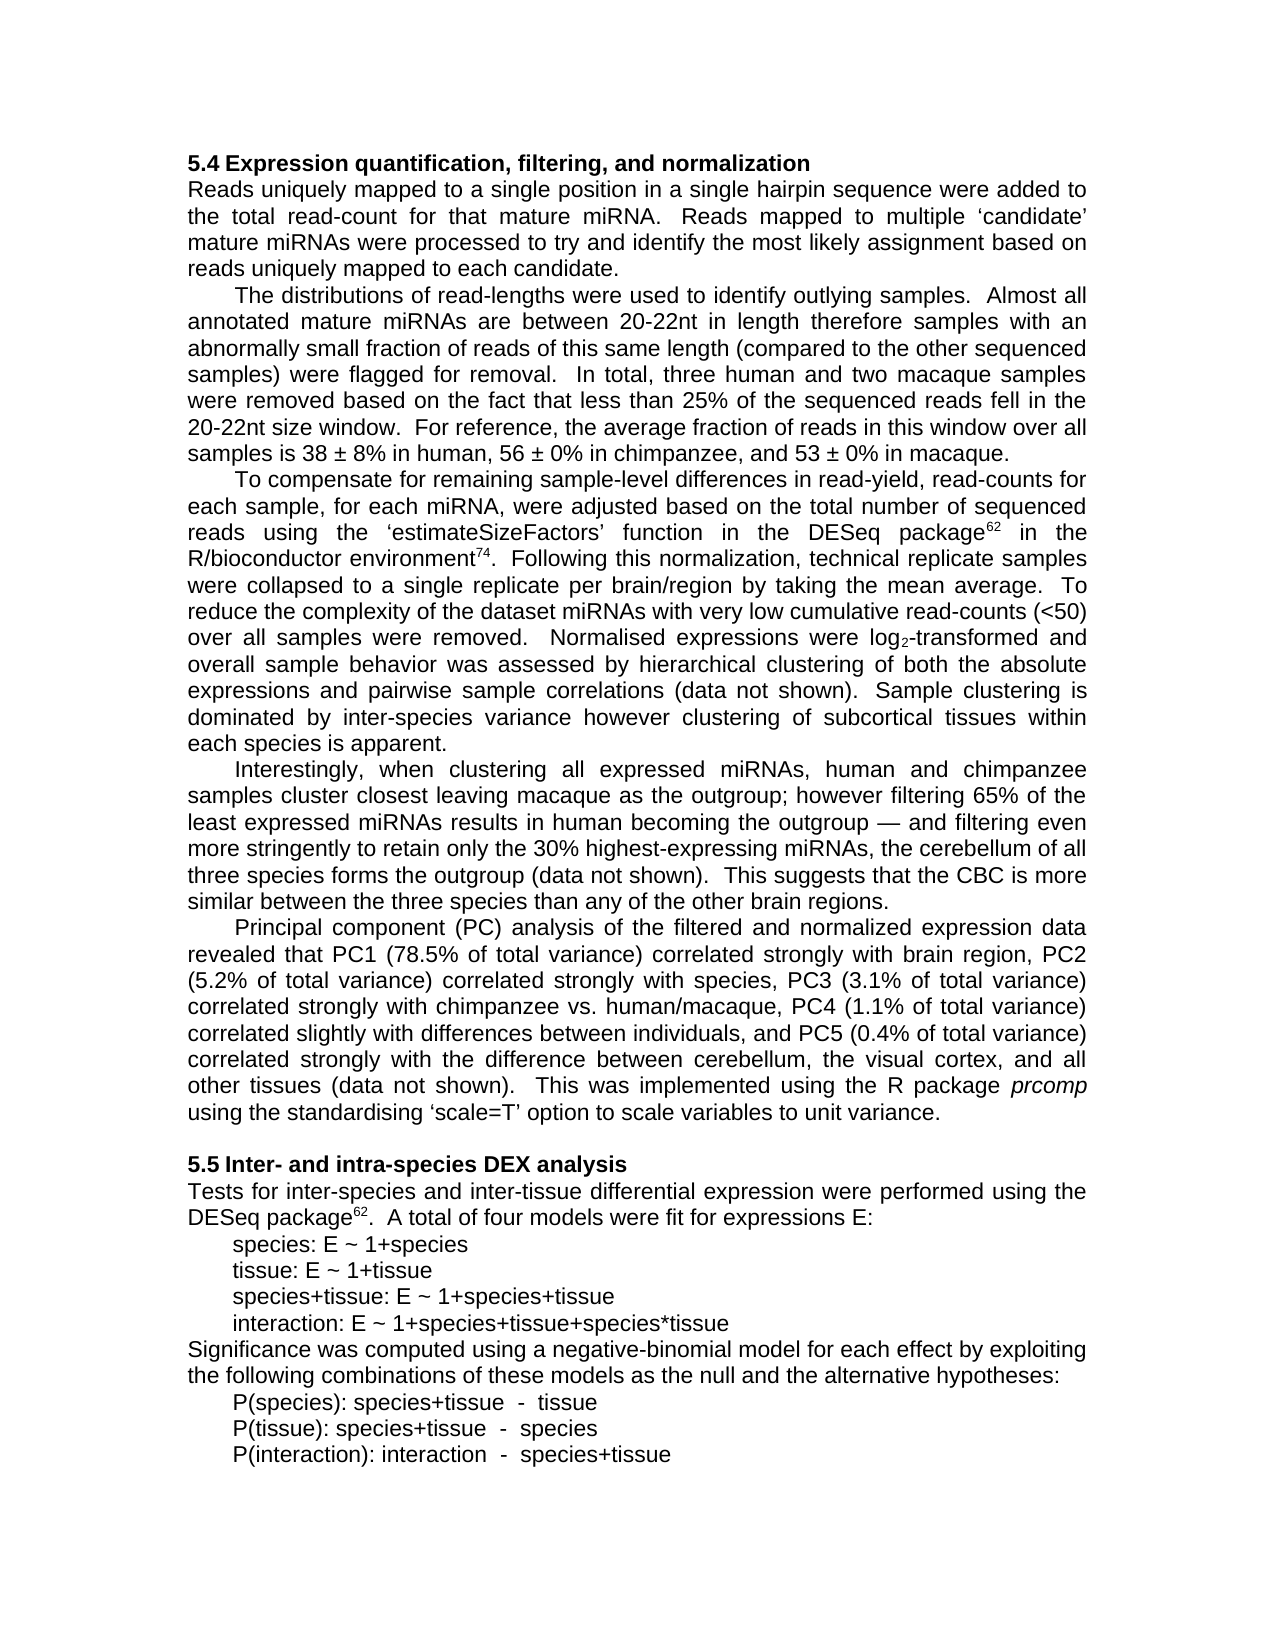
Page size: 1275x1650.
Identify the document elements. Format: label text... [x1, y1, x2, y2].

text Principal component (PC) analysis of the filtered and normalized expression data revealed that PC1 (78.5% of total variance) correlated strongly with brain region, PC2 (5.2% of total variance) correlated strongly with species, PC3 (3.1% of total variance) correlated strongly with chimpanzee vs. human/macaque, PC4 (1.1% of total variance) correlated slightly with differences between individuals, and PC5 (0.4% of total variance) correlated strongly with the difference between cerebellum, the visual cortex, and all other tissues (data not shown). This was implemented using the R package prcomp using the standardising ‘scale=T’ option to scale variables to unit variance. [187, 914, 1087, 1125]
text Interestingly, when clustering all expressed miRNAs, human and chimpanzee samples cluster closest leaving macaque as the outgroup; however filtering 65% of the least expressed miRNAs results in human becoming the outgroup — and filtering even more stringently to retain only the 30% highest-expressing miRNAs, the cerebellum of all three species forms the outgroup (data not shown). This suggests that the CBC is more similar between the three species than any of the other brain regions. [187, 756, 1087, 914]
text species+tissue: E ~ 1+species+tissue [232, 1283, 1087, 1309]
text P(interaction): interaction - species+tissue [232, 1441, 1087, 1468]
text species: E ~ 1+species [232, 1231, 1087, 1257]
text interaction: E ~ 1+species+tissue+species*tissue [232, 1309, 1087, 1336]
text tissue: E ~ 1+tissue [232, 1257, 1087, 1283]
text To compensate for remaining sample-level differences in read-yield, read-counts for each sample, for each miRNA, were adjusted based on the total number of sequenced reads using the ‘estimateSizeFactors’ function in the DESeq package62 in the R/bioconductor environment74. Following this normalization, technical replicate samples were collapsed to a single replicate per brain/region by taking the mean average. To reduce the complexity of the dataset miRNAs with very low cumulative read-counts (<50) over all samples were removed. Normalised expressions were log2-transformed and overall sample behavior was assessed by hierarchical clustering of both the absolute expressions and pairwise sample correlations (data not shown). Sample clustering is dominated by inter-species variance however clustering of subcortical tissues within each species is apparent. [187, 466, 1087, 756]
list Expression quantification, filtering, and normalization [187, 150, 1087, 176]
list Inter- and intra-species DEX analysis [187, 1151, 1087, 1178]
text Significance was computed using a negative-binomial model for each effect by exploiting the following combinations of these models as the null and the alternative hypotheses: [187, 1336, 1087, 1389]
text P(species): species+tissue - tissue [232, 1389, 1087, 1415]
text P(tissue): species+tissue - species [232, 1415, 1087, 1441]
text Tests for inter-species and inter-tissue differential expression were performed using the DESeq package62. A total of four models were fit for expressions E: [187, 1178, 1087, 1231]
text The distributions of read-lengths were used to identify outlying samples. Almost all annotated mature miRNAs are between 20-22nt in length therefore samples with an abnormally small fraction of reads of this same length (compared to the other sequenced samples) were flagged for removal. In total, three human and two macaque samples were removed based on the fact that less than 25% of the sequenced reads fell in the 20-22nt size window. For reference, the average fraction of reads in this window over all samples is 38 ± 8% in human, 56 ± 0% in chimpanzee, and 53 ± 0% in macaque. [187, 282, 1087, 466]
text Reads uniquely mapped to a single position in a single hairpin sequence were added to the total read-count for that mature miRNA. Reads mapped to multiple ‘candidate’ mature miRNAs were processed to try and identify the most likely assignment based on reads uniquely mapped to each candidate. [187, 176, 1087, 282]
